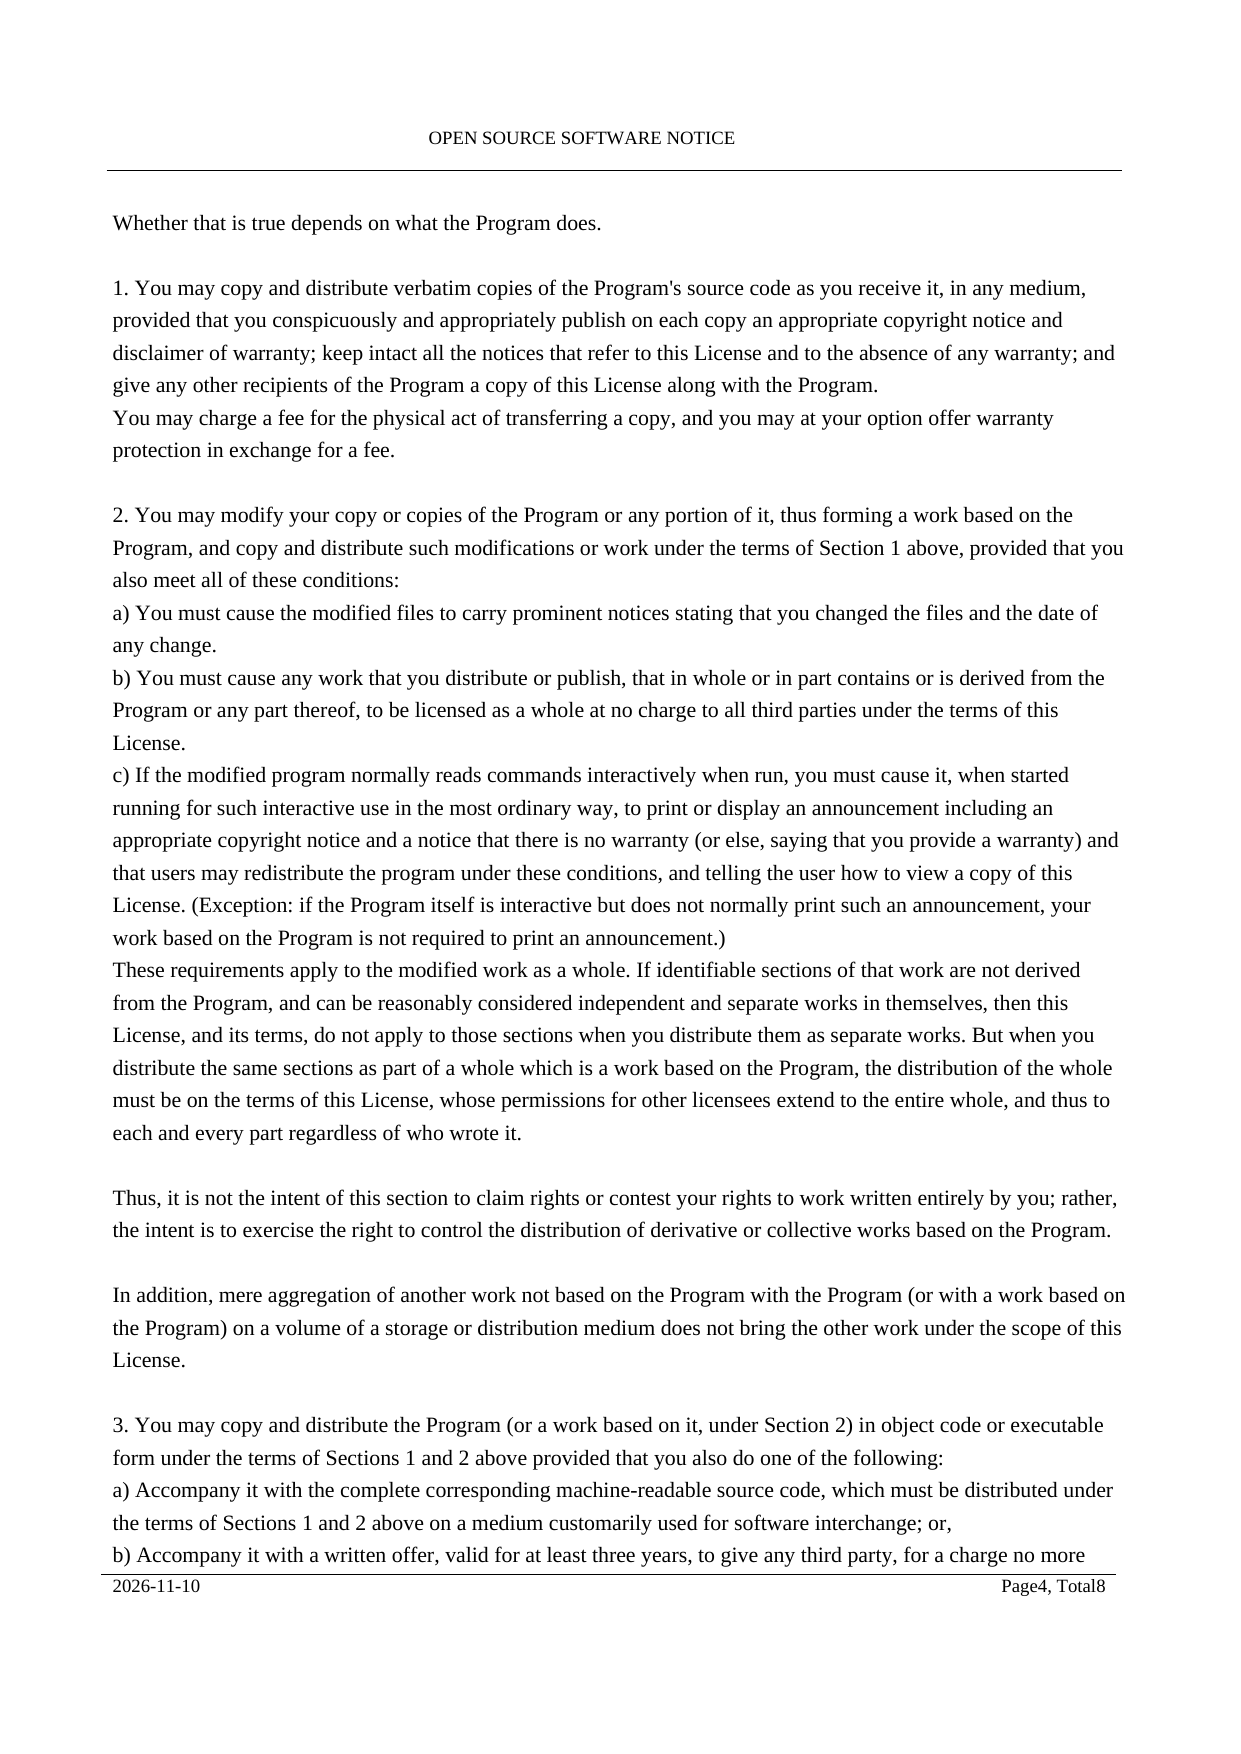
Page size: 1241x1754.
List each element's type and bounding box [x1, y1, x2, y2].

text [112, 206, 1128, 1571]
